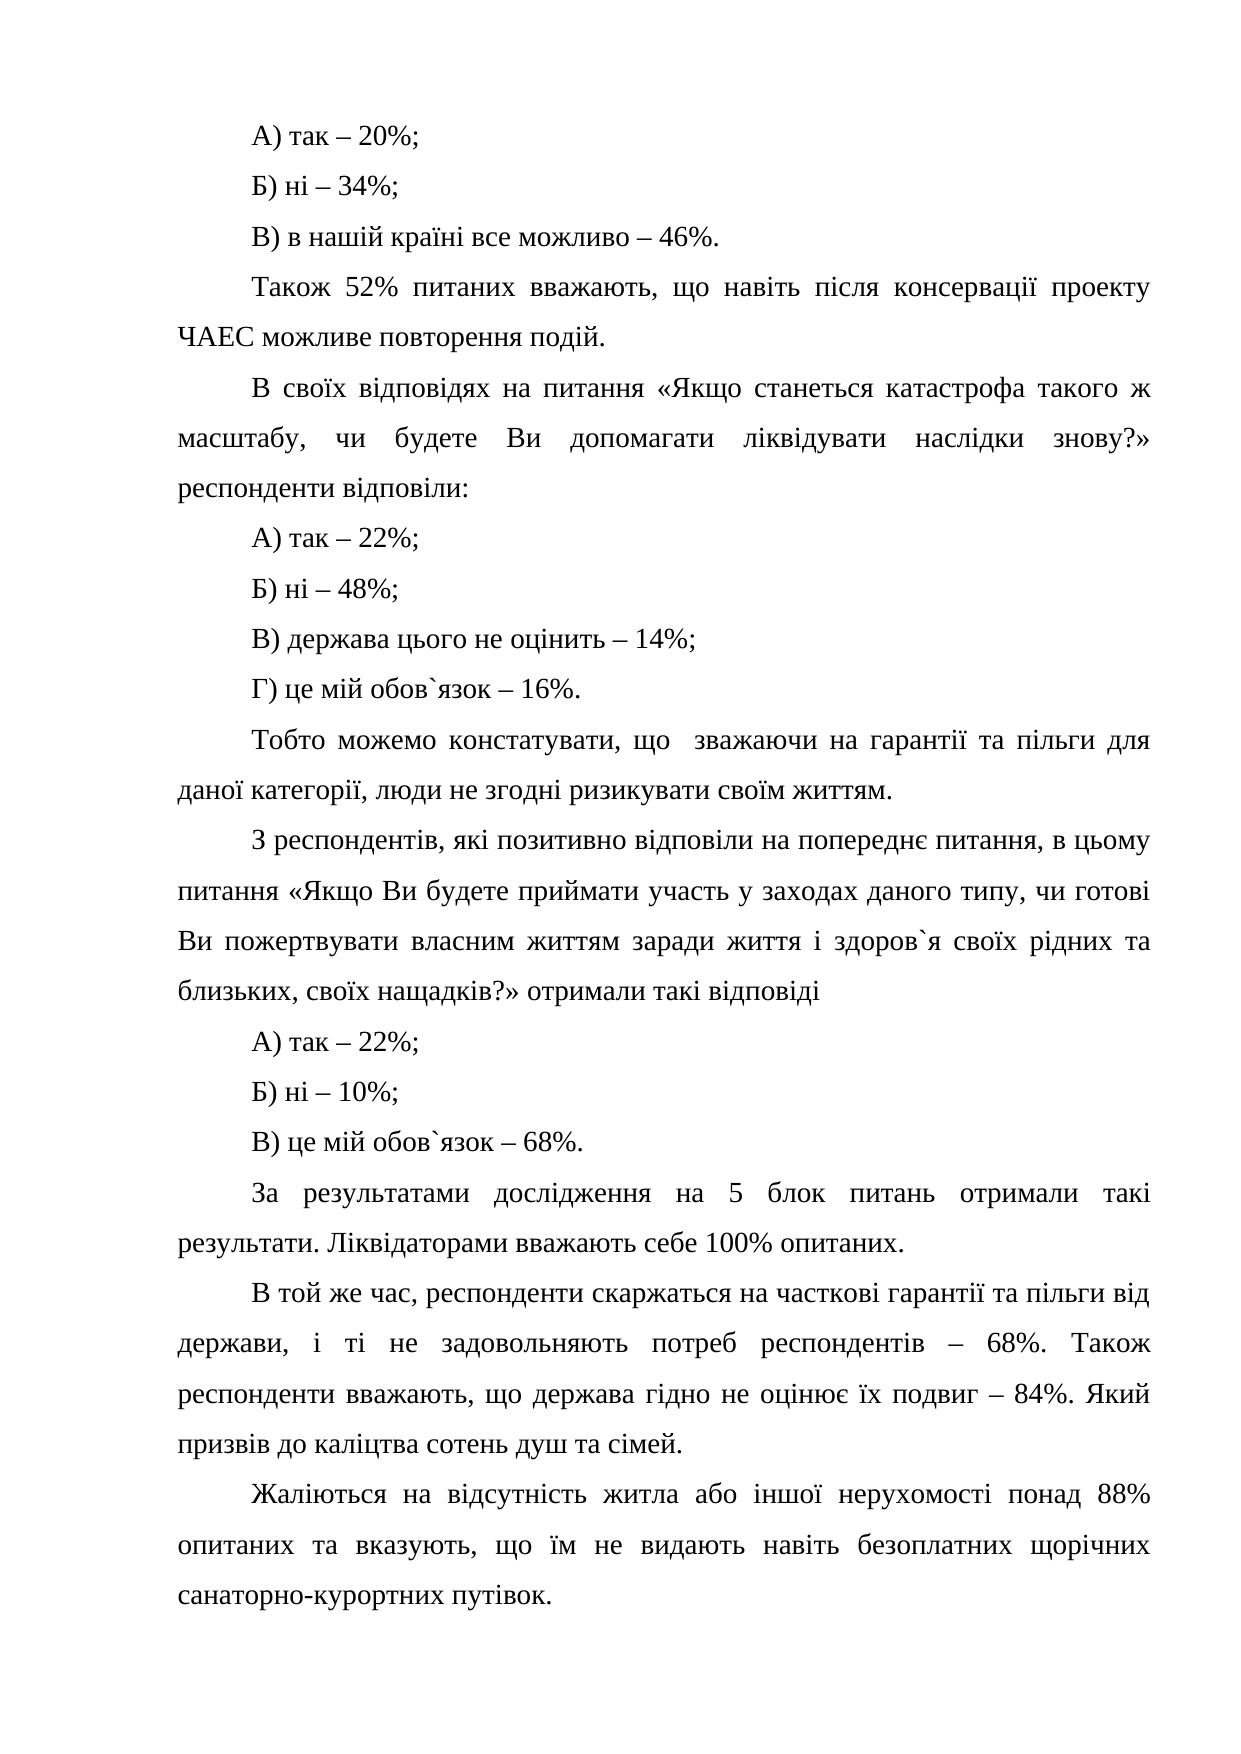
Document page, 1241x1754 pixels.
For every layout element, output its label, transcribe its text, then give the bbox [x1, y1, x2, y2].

text Також 52% питаних вважають, що навіть після консервації проекту ЧАЕС можливе повторення подій. [177, 269, 1152, 353]
text Г) це мій обов`язок – 16%. [177, 672, 1152, 705]
text В) держава цього не оцінить – 14%; [177, 621, 1152, 655]
text А) так – 22%; [177, 521, 1152, 554]
text Жаліються на відсутність житла або іншої нерухомості понад 88% опитаних та вказують, що їм не видають навіть безоплатних щорічних санаторно-курортних путівок. [177, 1477, 1152, 1611]
text За результатами дослідження на 5 блок питань отримали такі результати. Ліквідаторами вважають себе 100% опитаних. [177, 1175, 1152, 1258]
text А) так – 22%; [177, 1024, 1152, 1057]
text В) це мій обов`язок – 68%. [177, 1124, 1152, 1158]
text А) так – 20%; [177, 118, 1152, 152]
text В) в нашій країні все можливо – 46%. [177, 219, 1152, 252]
text Б) ні – 48%; [177, 571, 1152, 604]
text В той же час, респонденти скаржаться на часткові гарантії та пільги від держави, і ті не задовольняють потреб респондентів – 68%. Також респонденти вважають, що держава гідно не оцінює їх подвиг – 84%. Який призвів до каліцтва сотень душ та сімей. [177, 1275, 1152, 1460]
text Б) ні – 10%; [177, 1074, 1152, 1108]
text З респондентів, які позитивно відповіли на попереднє питання, в цьому питання «Якщо Ви будете приймати участь у заходах даного типу, чи готові Ви пожертвувати власним життям заради життя і здоров`я своїх рідних та близьких, своїх нащадків?» отримали такі відповіді [177, 822, 1152, 1007]
text Тобто можемо констатувати, що зважаючи на гарантії та пільги для даної категорії, люди не згодні ризикувати своїм життям. [177, 722, 1152, 806]
text В своїх відповідях на питання «Якщо станеться катастрофа такого ж масштабу, чи будете Ви допомагати ліквідувати наслідки знову?» респонденти відповіли: [177, 370, 1152, 504]
text Б) ні – 34%; [177, 168, 1152, 202]
